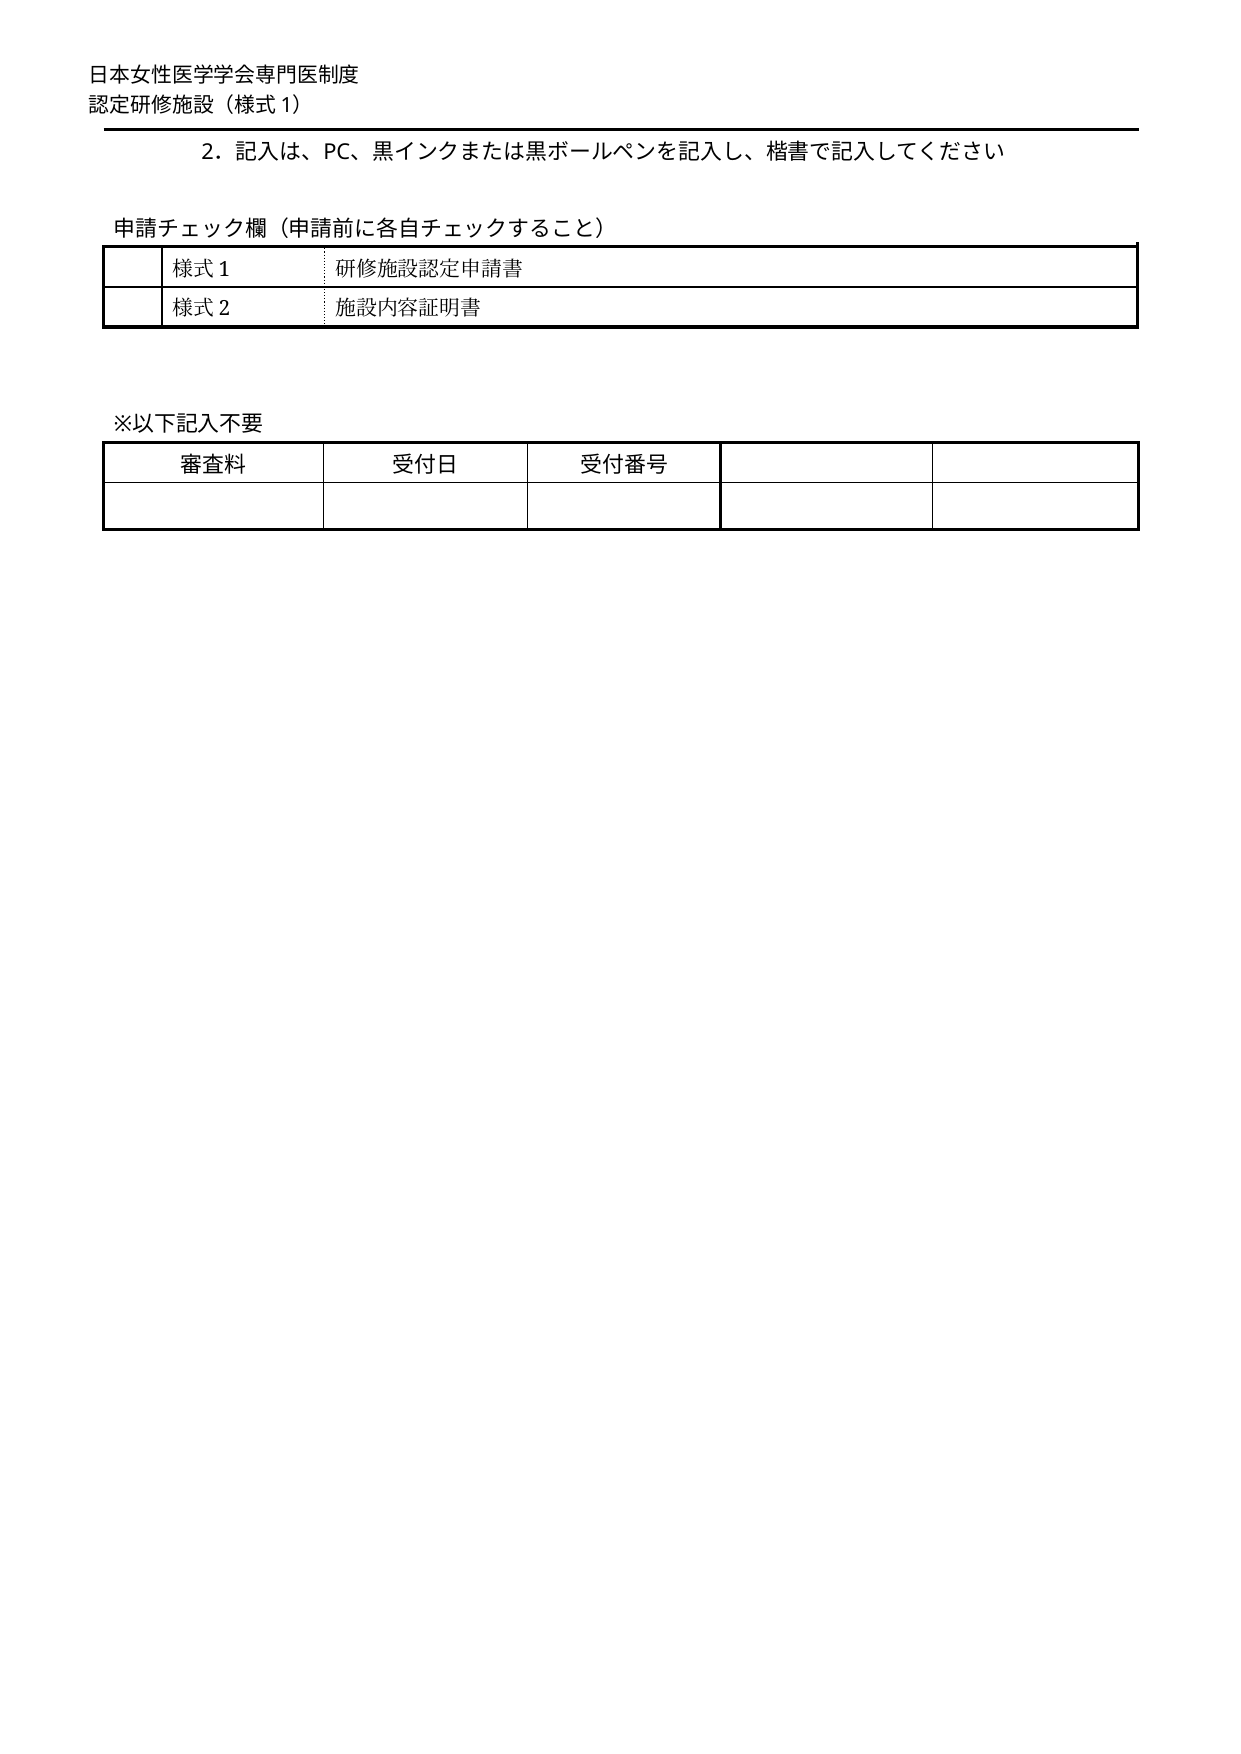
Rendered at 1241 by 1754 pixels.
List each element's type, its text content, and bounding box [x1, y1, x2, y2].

table_cell 様式1 [163, 248, 325, 286]
table_cell 研修施設認定申請書 [325, 248, 1136, 286]
table_cell [722, 444, 932, 482]
table_cell [933, 444, 1137, 482]
table_cell [105, 248, 161, 286]
table_cell 施設内容証明書 [325, 288, 1136, 325]
table_cell [324, 483, 527, 527]
table_cell [933, 483, 1137, 527]
table_cell 審査料 [105, 444, 323, 482]
table_cell [105, 483, 323, 527]
table_cell 申請チェック欄（申請前に各自チェックすること） [104, 206, 1139, 245]
table_cell [722, 483, 932, 527]
table_cell ※以下記入不要 [104, 329, 1139, 441]
table_cell 受付番号 [528, 444, 719, 482]
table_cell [104, 131, 1139, 206]
table_cell 受付日 [324, 444, 527, 482]
table_cell 様式2 [163, 288, 325, 325]
table_cell [528, 483, 719, 527]
table_cell [105, 288, 161, 325]
